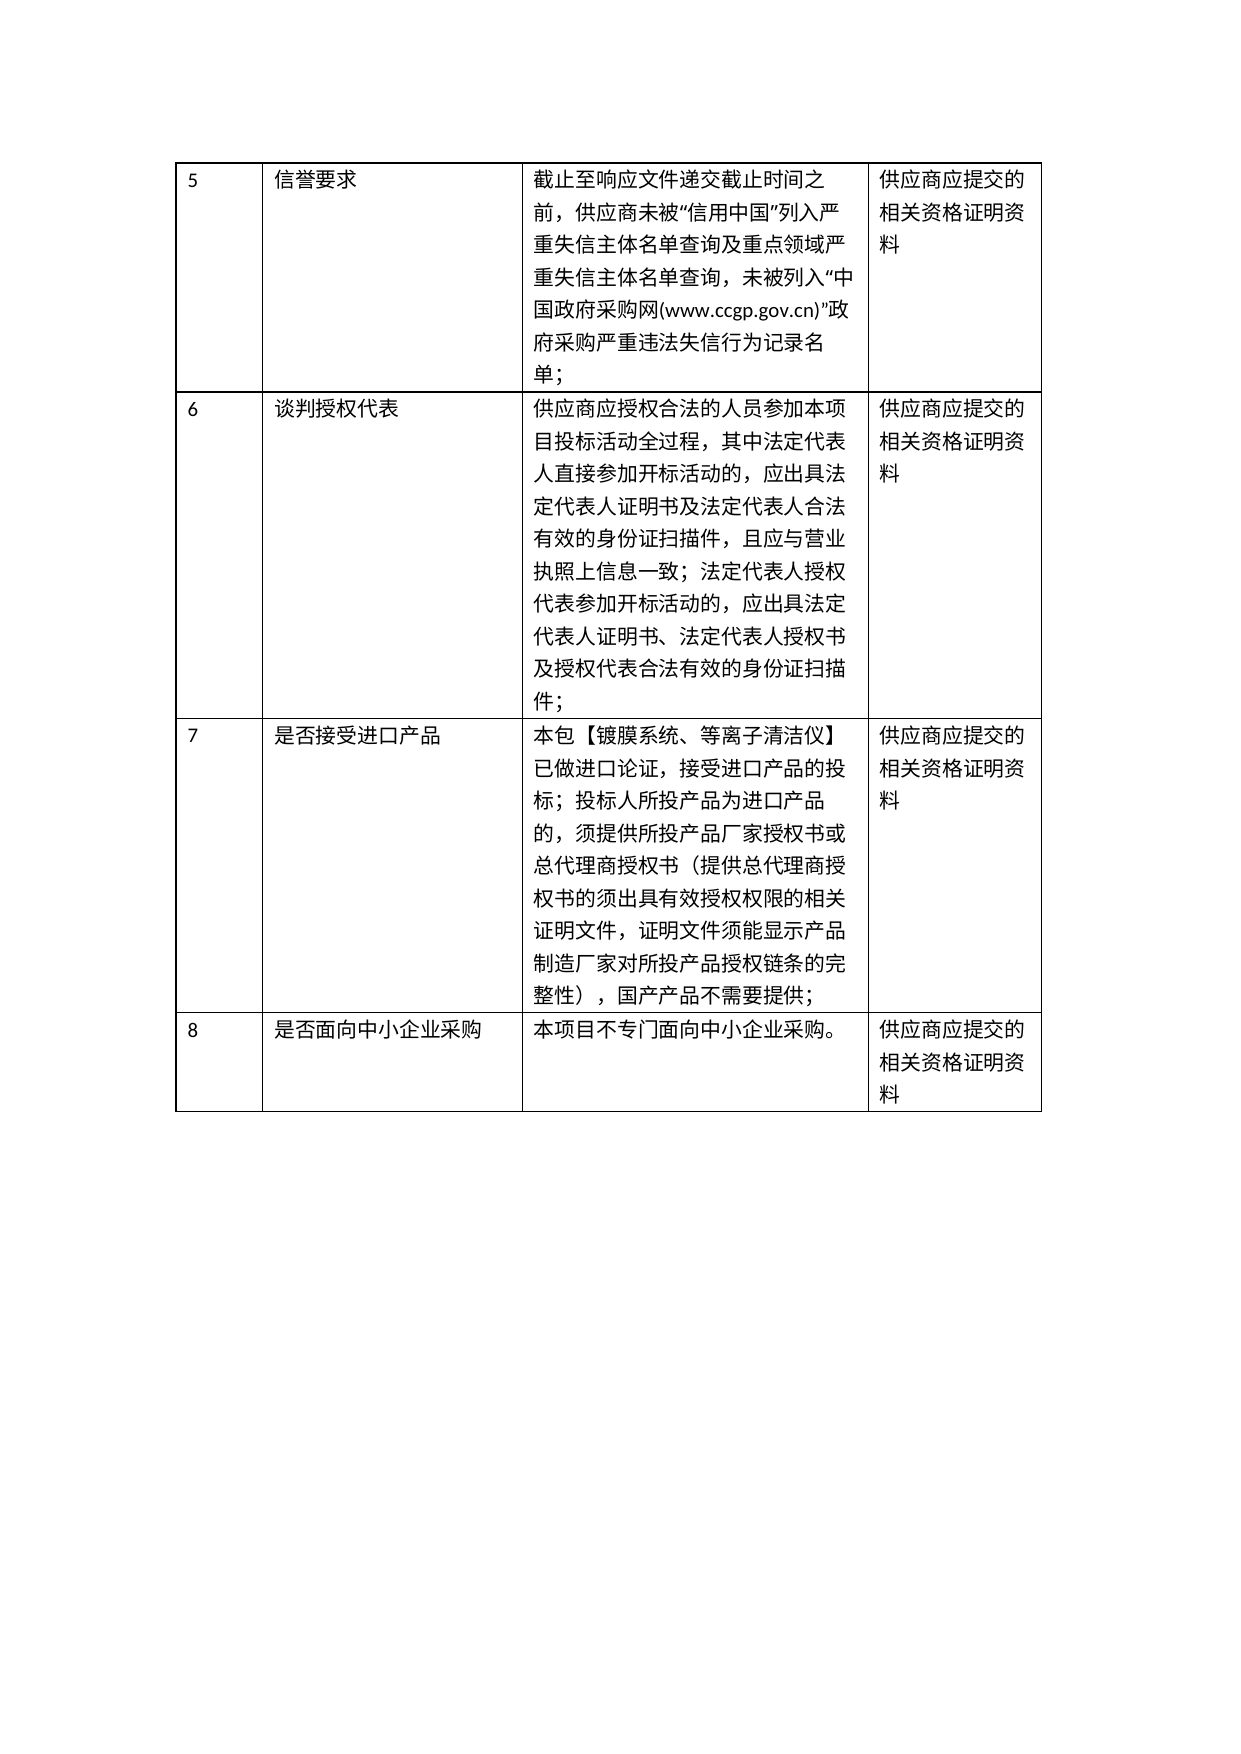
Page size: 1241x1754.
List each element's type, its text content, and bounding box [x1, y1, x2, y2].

table_cell 供应商应提交的相关资格证明资料 [869, 164, 1041, 391]
table_cell 信誉要求 [263, 164, 522, 391]
table_cell 5 [177, 164, 262, 391]
table_cell 是否面向中小企业采购 [263, 1013, 522, 1111]
table_cell 7 [177, 719, 262, 1012]
table_cell 本项目不专门面向中小企业采购。 [523, 1013, 868, 1111]
table_cell 供应商应提交的相关资格证明资料 [869, 393, 1041, 718]
table_cell 6 [177, 393, 262, 718]
table_cell 供应商应提交的相关资格证明资料 [869, 719, 1041, 1012]
table_cell 是否接受进口产品 [263, 719, 522, 1012]
table_cell 谈判授权代表 [263, 393, 522, 718]
table_cell 供应商应提交的相关资格证明资料 [869, 1013, 1041, 1111]
table_cell 供应商应授权合法的人员参加本项目投标活动全过程，其中法定代表人直接参加开标活动的，应出具法定代表人证明书及法定代表人合法有效的身份证扫描件，且应与营业执照上信息一致；法定代表人授权代表参加开标活动的，应出具法定代表人证明书、法定代表人授权书及授权代表合法有效的身份证扫描件； [523, 393, 868, 718]
table_cell 8 [177, 1013, 262, 1111]
table_cell 截止至响应文件递交截止时间之前，供应商未被“信用中国”列入严重失信主体名单查询及重点领域严重失信主体名单查询，未被列入“中国政府采购网(www.ccgp.gov.cn)”政府采购严重违法失信行为记录名单； [523, 164, 868, 391]
table_cell 本包【镀膜系统、等离子清洁仪】已做进口论证，接受进口产品的投标；投标人所投产品为进口产品的，须提供所投产品厂家授权书或总代理商授权书（提供总代理商授权书的须出具有效授权权限的相关证明文件，证明文件须能显示产品制造厂家对所投产品授权链条的完整性），国产产品不需要提供； [523, 719, 868, 1012]
